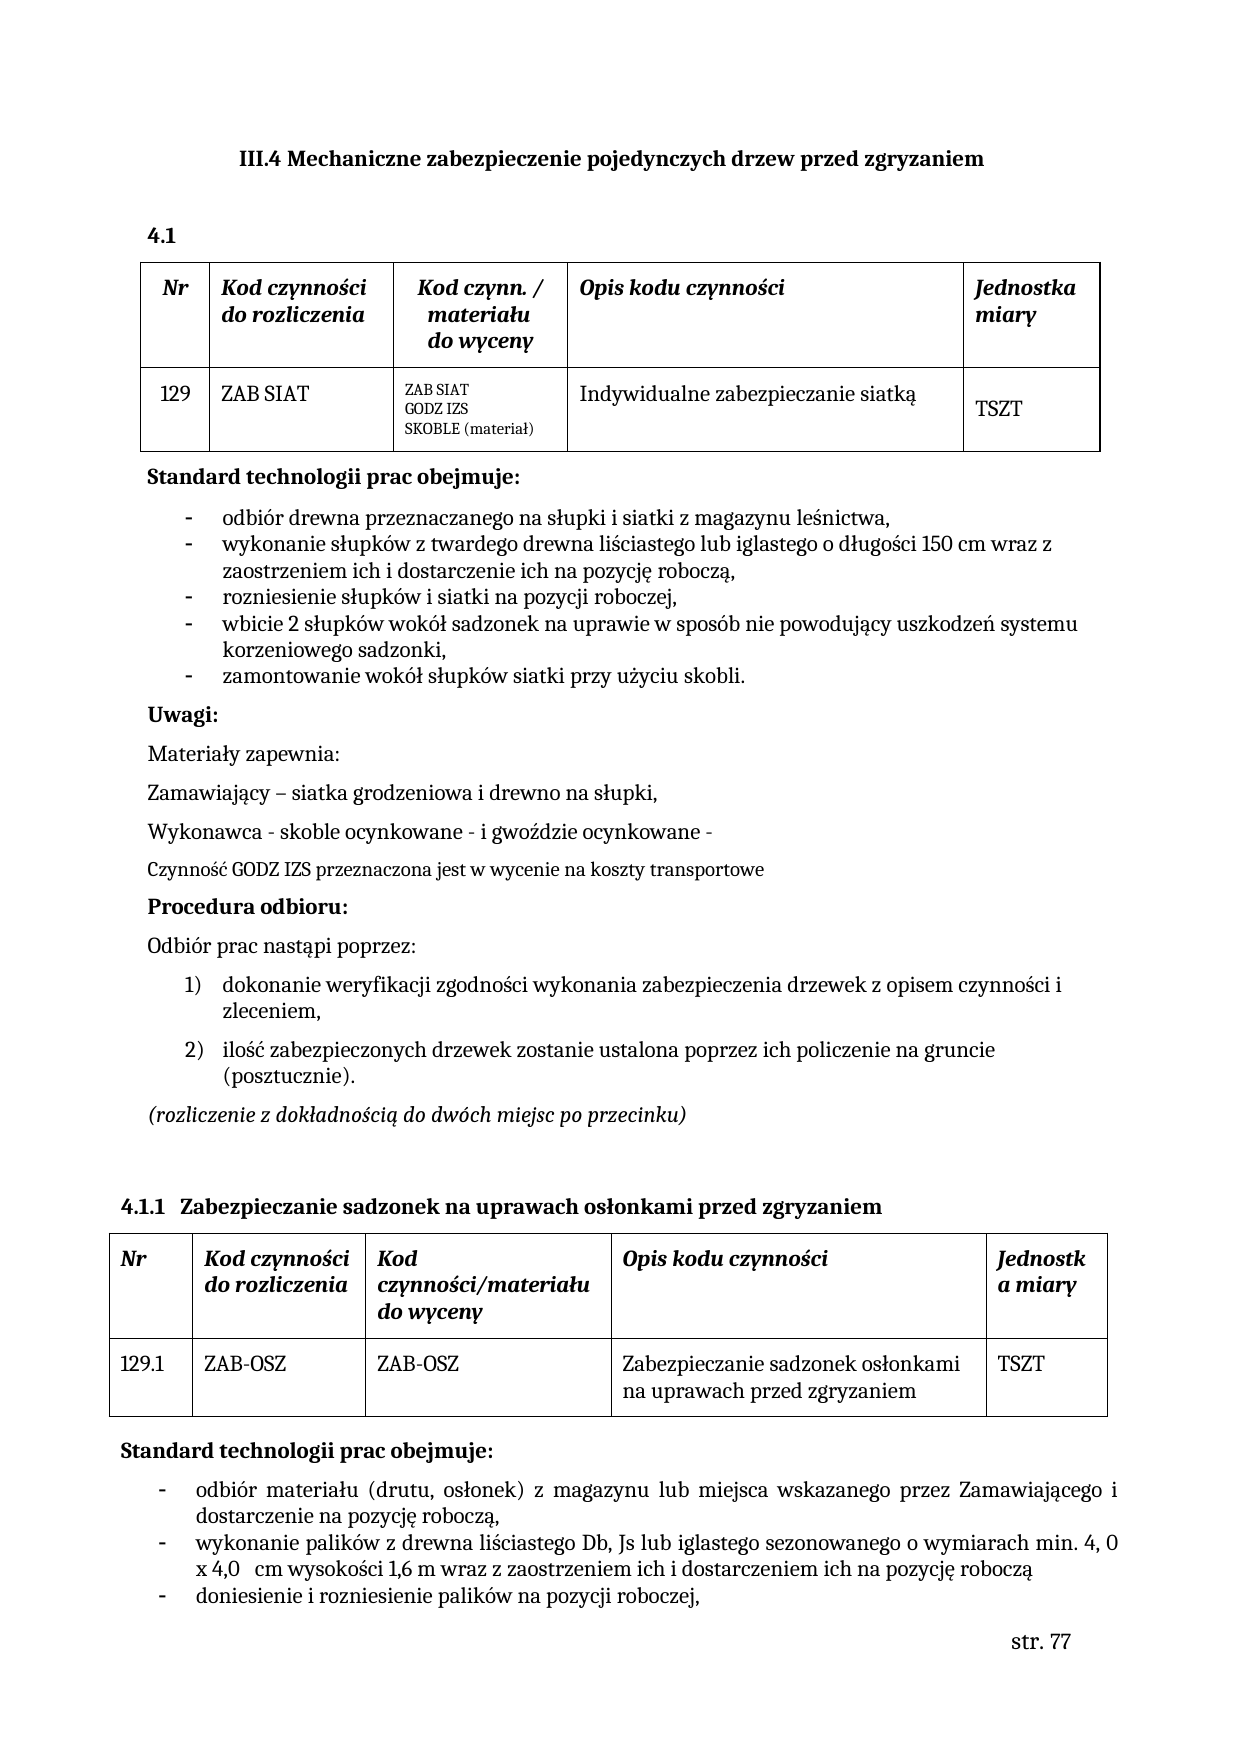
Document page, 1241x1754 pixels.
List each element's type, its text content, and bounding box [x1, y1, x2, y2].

list odbiór materiału (drutu, osłonek) z magazynu lub miejsca wskazanego przez Zamawiającego i dostarczenie na pozycję roboczą, [158, 1477, 1119, 1530]
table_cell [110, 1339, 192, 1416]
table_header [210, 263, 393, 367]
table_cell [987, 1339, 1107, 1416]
text Materiały zapewnia: [147, 741, 1119, 767]
subtitle Uwagi: [147, 702, 1119, 728]
list wykonanie słupków z twardego drewna liściastego lub iglastego o długości 150 cm wraz z zaostrzeniem ich i dostarczenie ich na pozycję roboczą, [185, 531, 1092, 584]
text Czynność GODZ IZS przeznaczona jest w wycenie na koszty transportowe [147, 857, 1119, 881]
text (rozliczenie z dokładnością do dwóch miejsc po przecinku) [147, 1102, 1119, 1128]
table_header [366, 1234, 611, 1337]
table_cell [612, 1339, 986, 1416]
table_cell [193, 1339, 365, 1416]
text Standard technologii prac obejmuje: [147, 464, 1119, 490]
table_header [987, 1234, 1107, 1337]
list rozniesienie słupków i siatki na pozycji roboczej, [185, 584, 1119, 610]
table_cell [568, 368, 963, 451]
text Wykonawca - skoble ocynkowane - i gwoździe ocynkowane - [147, 818, 1119, 845]
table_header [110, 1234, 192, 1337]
text 4.1 [147, 223, 1119, 249]
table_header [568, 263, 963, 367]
list doniesienie i rozniesienie palików na pozycji roboczej, [158, 1582, 1119, 1609]
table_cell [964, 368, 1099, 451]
subtitle Procedura odbioru: [147, 894, 1119, 920]
subtitle Mechaniczne zabezpieczenie pojedynczych drzew przed zgryzaniem [239, 146, 1119, 172]
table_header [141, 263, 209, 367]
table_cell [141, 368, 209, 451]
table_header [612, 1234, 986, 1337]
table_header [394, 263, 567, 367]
list zamontowanie wokół słupków siatki przy użyciu skobli. [185, 663, 1119, 689]
list wykonanie palików z drewna liściastego Db, Js lub iglastego sezonowanego o wymiarach min. 4, 0 x 4,0 cm wysokości 1,6 m wraz z zaostrzeniem ich i dostarczeniem ich na pozycję roboczą [158, 1530, 1119, 1582]
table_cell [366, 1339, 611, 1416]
list ilość zabezpieczonych drzewek zostanie ustalona poprzez ich policzenie na gruncie (posztucznie). [185, 1037, 1093, 1089]
text Odbiór prac nastąpi poprzez: [147, 932, 1119, 959]
text 4.1.1 Zabezpieczanie sadzonek na uprawach osłonkami przed zgryzaniem [121, 1193, 1119, 1220]
list dokonanie weryfikacji zgodności wykonania zabezpieczenia drzewek z opisem czynności i zleceniem, [185, 971, 1093, 1024]
text Zamawiający – siatka grodzeniowa i drewno na słupki, [147, 779, 1119, 806]
list odbiór drewna przeznaczanego na słupki i siatki z magazynu leśnictwa, [185, 503, 1119, 531]
text Standard technologii prac obejmuje: [121, 1438, 1119, 1464]
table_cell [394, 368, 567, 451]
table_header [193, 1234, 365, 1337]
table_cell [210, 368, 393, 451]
list wbicie 2 słupków wokół sadzonek na uprawie w sposób nie powodujący uszkodzeń systemu korzeniowego sadzonki, [185, 610, 1092, 663]
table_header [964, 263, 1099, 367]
